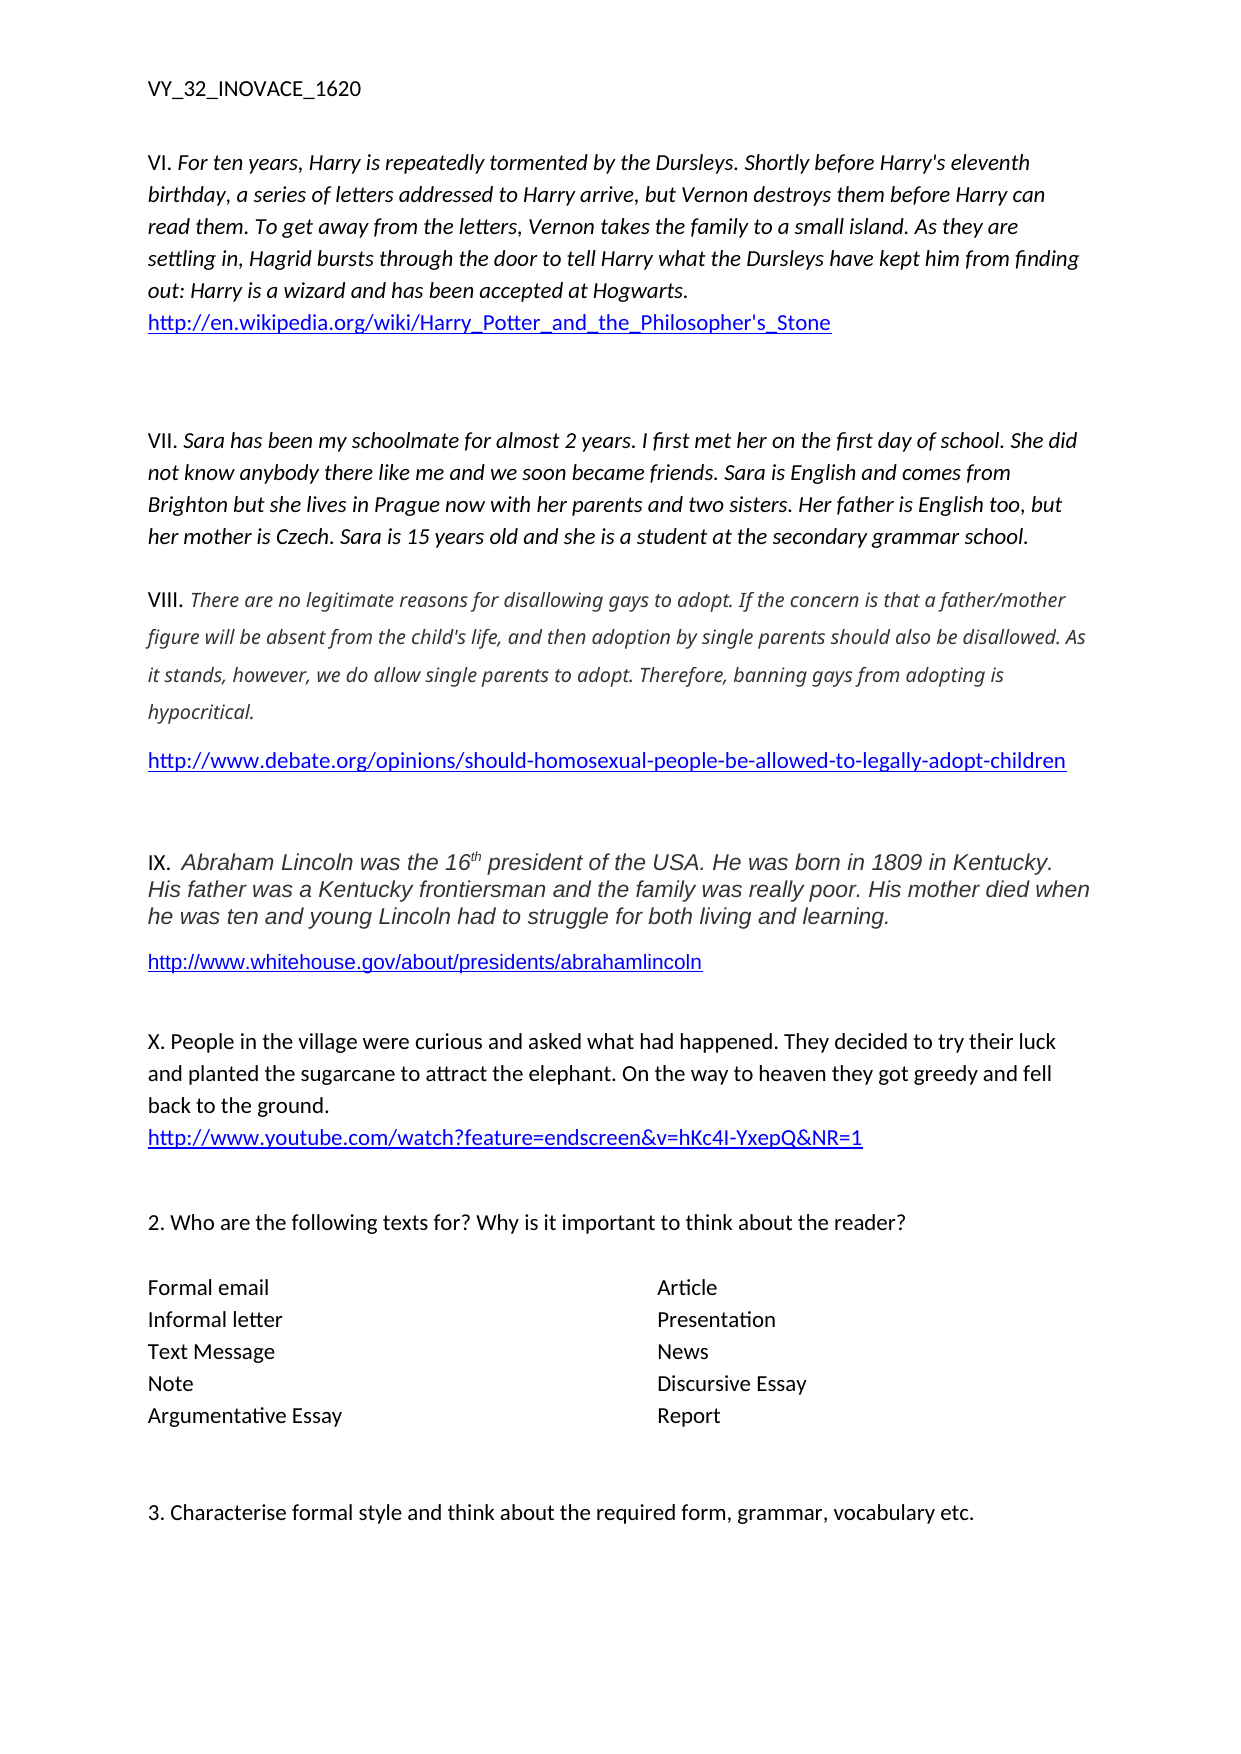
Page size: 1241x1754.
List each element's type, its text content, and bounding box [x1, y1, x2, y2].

text VI. For ten years, Harry is repeatedly tormented by the Dursleys. Shortly before Harry's eleventh birthday, a series of letters addressed to Harry arrive, but Vernon destroys them before Harry can read them. To get away from the letters, Vernon takes the family to a small island. As they are settling in, Hagrid bursts through the door to tell Harry what the Dursleys have kept him from finding out: Harry is a wizard and has been accepted at Hogwarts. http://en.wikipedia.org/wiki/Harry_Potter_and_the_Philosopher's_Stone [148, 148, 1093, 337]
text Note [148, 1369, 583, 1397]
text IX. Abraham Lincoln was the 16th president of the USA. He was born in 1809 in Kentucky. His father was a Kentucky frontiersman and the family was really poor. His mother died when he was ten and young Lincoln had to struggle for both living and learning. [148, 848, 1093, 929]
text Report [657, 1402, 1093, 1430]
text Presentation [657, 1305, 1093, 1333]
text News [657, 1337, 1093, 1365]
text Article [657, 1273, 1093, 1301]
text VIII. There are no legitimate reasons for disallowing gays to adopt. If the concern is that a father/mother figure will be absent from the child's life, and then adoption by single parents should also be disallowed. As it stands, however, we do allow single parents to adopt. Therefore, banning gays from adopting is hypocritical. [148, 576, 1093, 726]
text Formal email [148, 1273, 583, 1301]
text http://www.debate.org/opinions/should-homosexual-people-be-allowed-to-legally-adopt-children [148, 746, 1093, 774]
text X. People in the village were curious and asked what had happened. They decided to try their luck and planted the sugarcane to attract the elephant. On the way to heaven they got greedy and fell back to the ground. [148, 1027, 1093, 1119]
text 2. Who are the following texts for? Why is it important to think about the reader? [148, 1208, 1093, 1237]
text Argumentative Essay [148, 1402, 583, 1430]
text Informal letter [148, 1305, 583, 1333]
text Text Message [148, 1337, 583, 1365]
text 3. Characterise formal style and think about the required form, grammar, vocabulary etc. [148, 1498, 1093, 1526]
text Discursive Essay [657, 1369, 1093, 1397]
text http://www.whitehouse.gov/about/presidents/abrahamlincoln [148, 950, 1093, 974]
text VII. Sara has been my schoolmate for almost 2 years. I first met her on the first day of school. She did not know anybody there like me and we soon became friends. Sara is English and comes from Brighton but she lives in Prague now with her parents and two sisters. Her father is English too, but her mother is Czech. Sara is 15 years old and she is a student at the secondary grammar school. [148, 426, 1093, 551]
